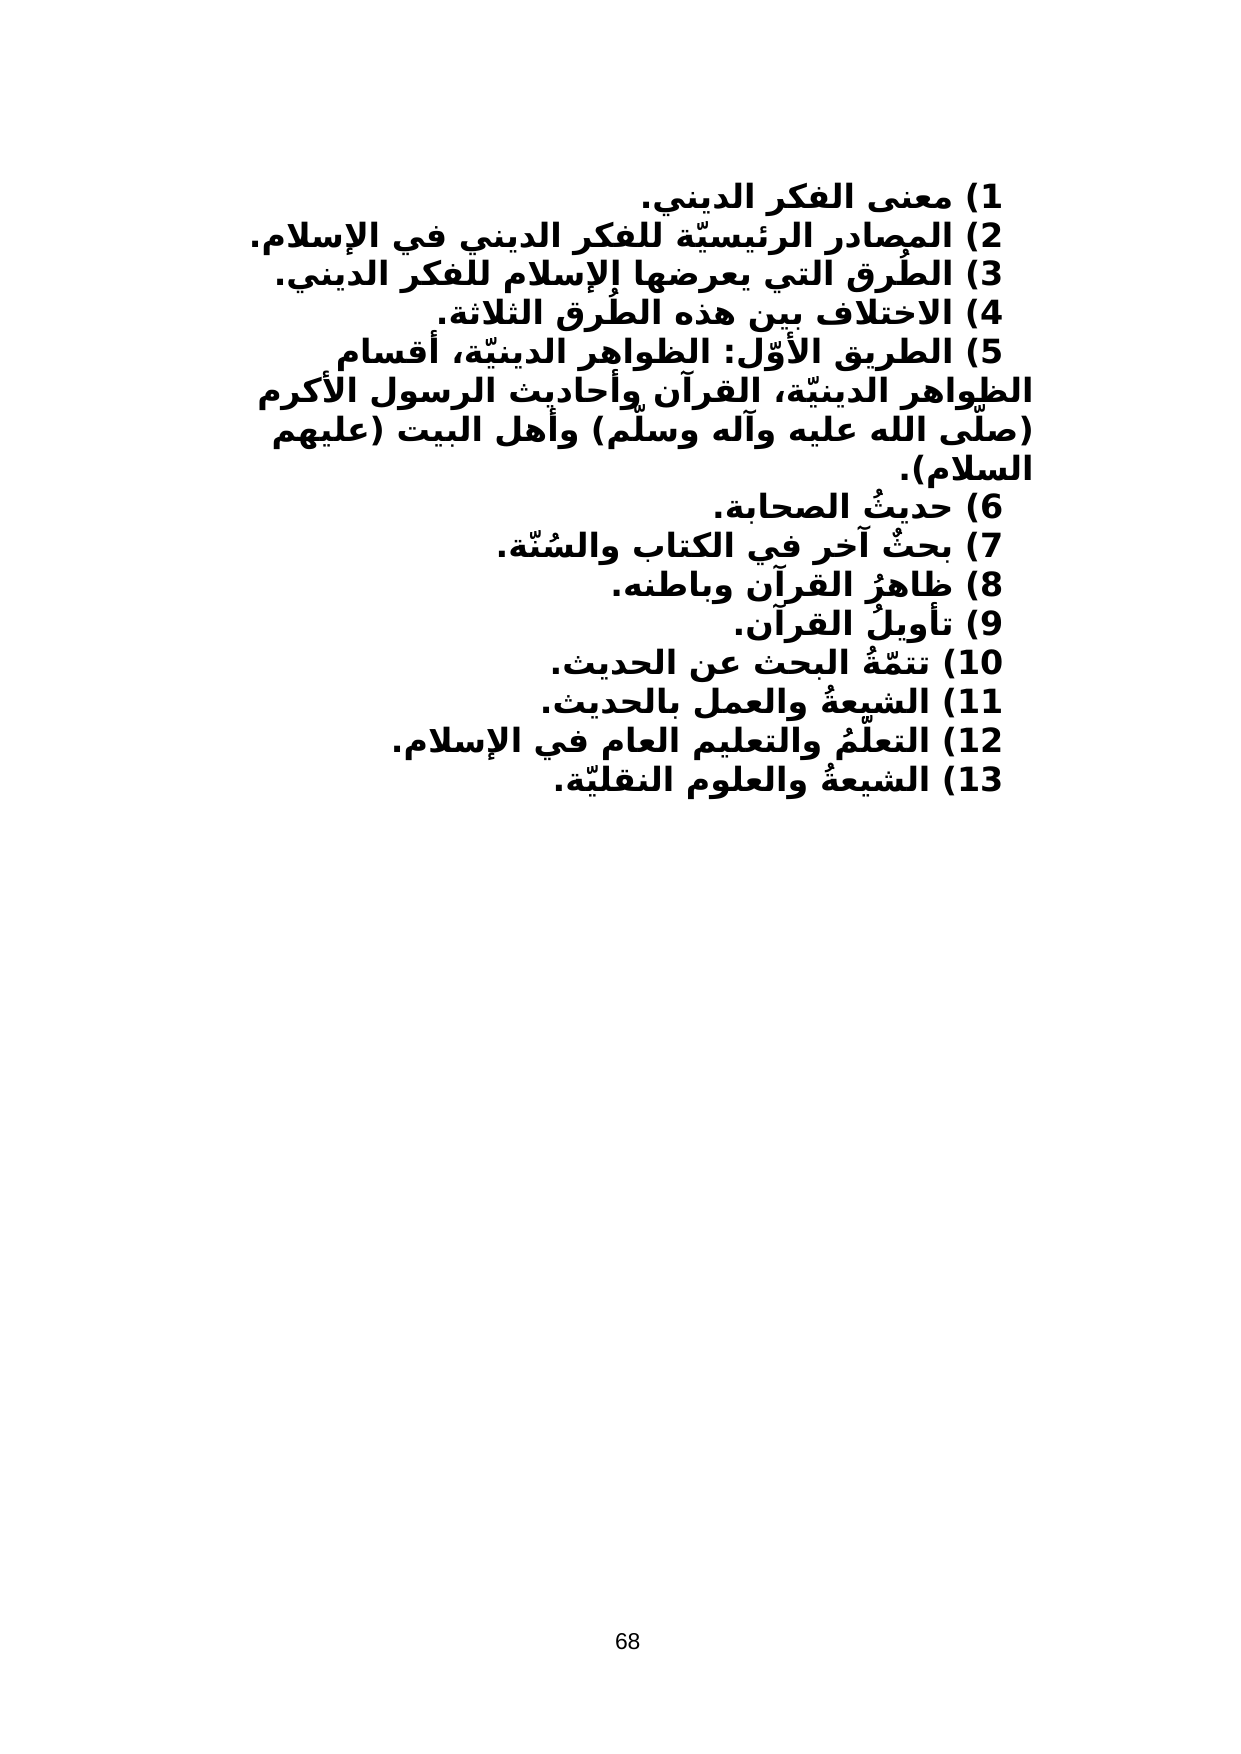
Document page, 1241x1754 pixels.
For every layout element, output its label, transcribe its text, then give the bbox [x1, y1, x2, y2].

text 12) التعلّمُ والتعليم العام في الإسلام. [222, 721, 1033, 760]
text 10) تتمّةُ البحث عن الحديث. [222, 643, 1033, 682]
text 1) معنى الفكر الديني. [222, 177, 1033, 216]
text 4) الاختلاف بين هذه الطُرق الثلاثة. [222, 294, 1033, 333]
text 8) ظاهرُ القرآن وباطنه. [222, 566, 1033, 604]
text 11) الشيعةُ والعمل بالحديث. [222, 682, 1033, 721]
text 5) الطريق الأوّل: الظواهر الدينيّة، أقسام الظواهر الدينيّة، القرآن وأحاديث الرسول الأكرم (صلّى الله عليه وآله وسلّم) وأهل البيت (عليهم السلام). [222, 333, 1033, 488]
text 6) حديثُ الصحابة. [222, 488, 1033, 527]
text 3) الطُرق التي يعرضها الإسلام للفكر الديني. [222, 255, 1033, 294]
text 9) تأويلُ القرآن. [222, 604, 1033, 643]
text 2) المصادر الرئيسيّة للفكر الديني في الإسلام. [222, 216, 1033, 255]
text 13) الشيعةُ والعلوم النقليّة. [222, 760, 1033, 799]
text 7) بحثٌ آخر في الكتاب والسُنّة. [222, 527, 1033, 566]
